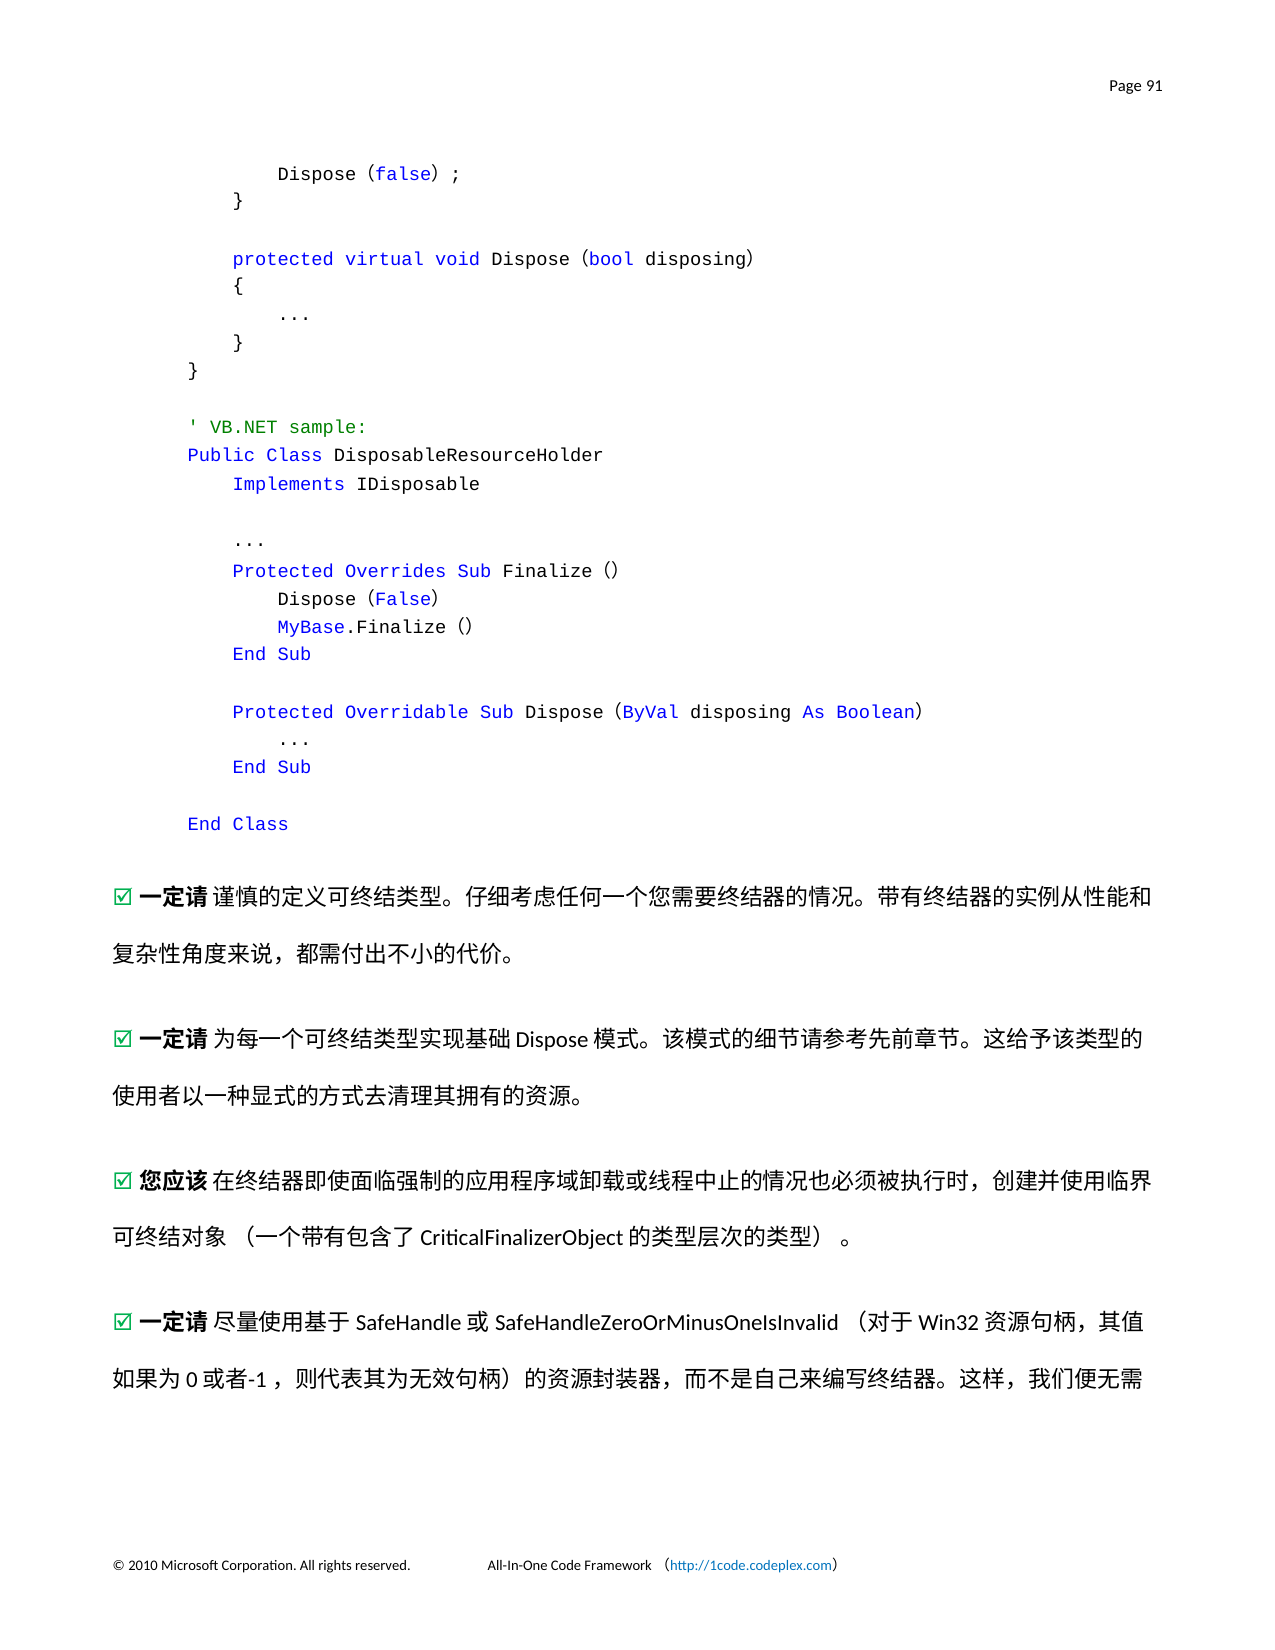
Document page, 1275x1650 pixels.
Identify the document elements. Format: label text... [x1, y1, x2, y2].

text } [187, 187, 1162, 216]
text Implements IDisposable [187, 471, 1162, 499]
text Protected Overridable Sub Dispose（ByVal disposing As Boolean） [187, 697, 1162, 726]
text ... [187, 726, 1162, 754]
text 一定请 为每一个可终结类型实现基础Dispose 模式。该模式的细节请参考先前章节。这给予该类型的使用者以一种显式的方式去清理其拥有的资源。 [112, 1009, 1162, 1122]
text } [187, 329, 1162, 357]
text ' VB.NET sample: [187, 414, 1162, 442]
text Dispose（False） [187, 584, 1162, 612]
text End Sub [187, 641, 1162, 669]
text MyBase.Finalize（） [187, 612, 1162, 641]
text End Class [187, 811, 1162, 839]
text Public Class DisposableResourceHolder [187, 442, 1162, 471]
text { [187, 272, 1162, 301]
text protected virtual void Dispose（bool disposing） [187, 244, 1162, 272]
text } [187, 357, 1162, 386]
text Dispose（false）; [187, 159, 1162, 187]
text Protected Overrides Sub Finalize（） [187, 556, 1162, 584]
text ... [187, 301, 1162, 329]
text End Sub [187, 754, 1162, 782]
text 您应该 在终结器即使面临强制的应用程序域卸载或线程中止的情况也必须被执行时，创建并使用临界可终结对象 （一个带有包含了CriticalFinalizerObject 的类型层次的类型） 。 [112, 1151, 1162, 1264]
text 一定请 谨慎的定义可终结类型。仔细考虑任何一个您需要终结器的情况。带有终结器的实例从性能和复杂性角度来说，都需付出不小的代价。 [112, 867, 1162, 981]
text ... [187, 527, 1162, 556]
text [112, 1292, 1162, 1406]
